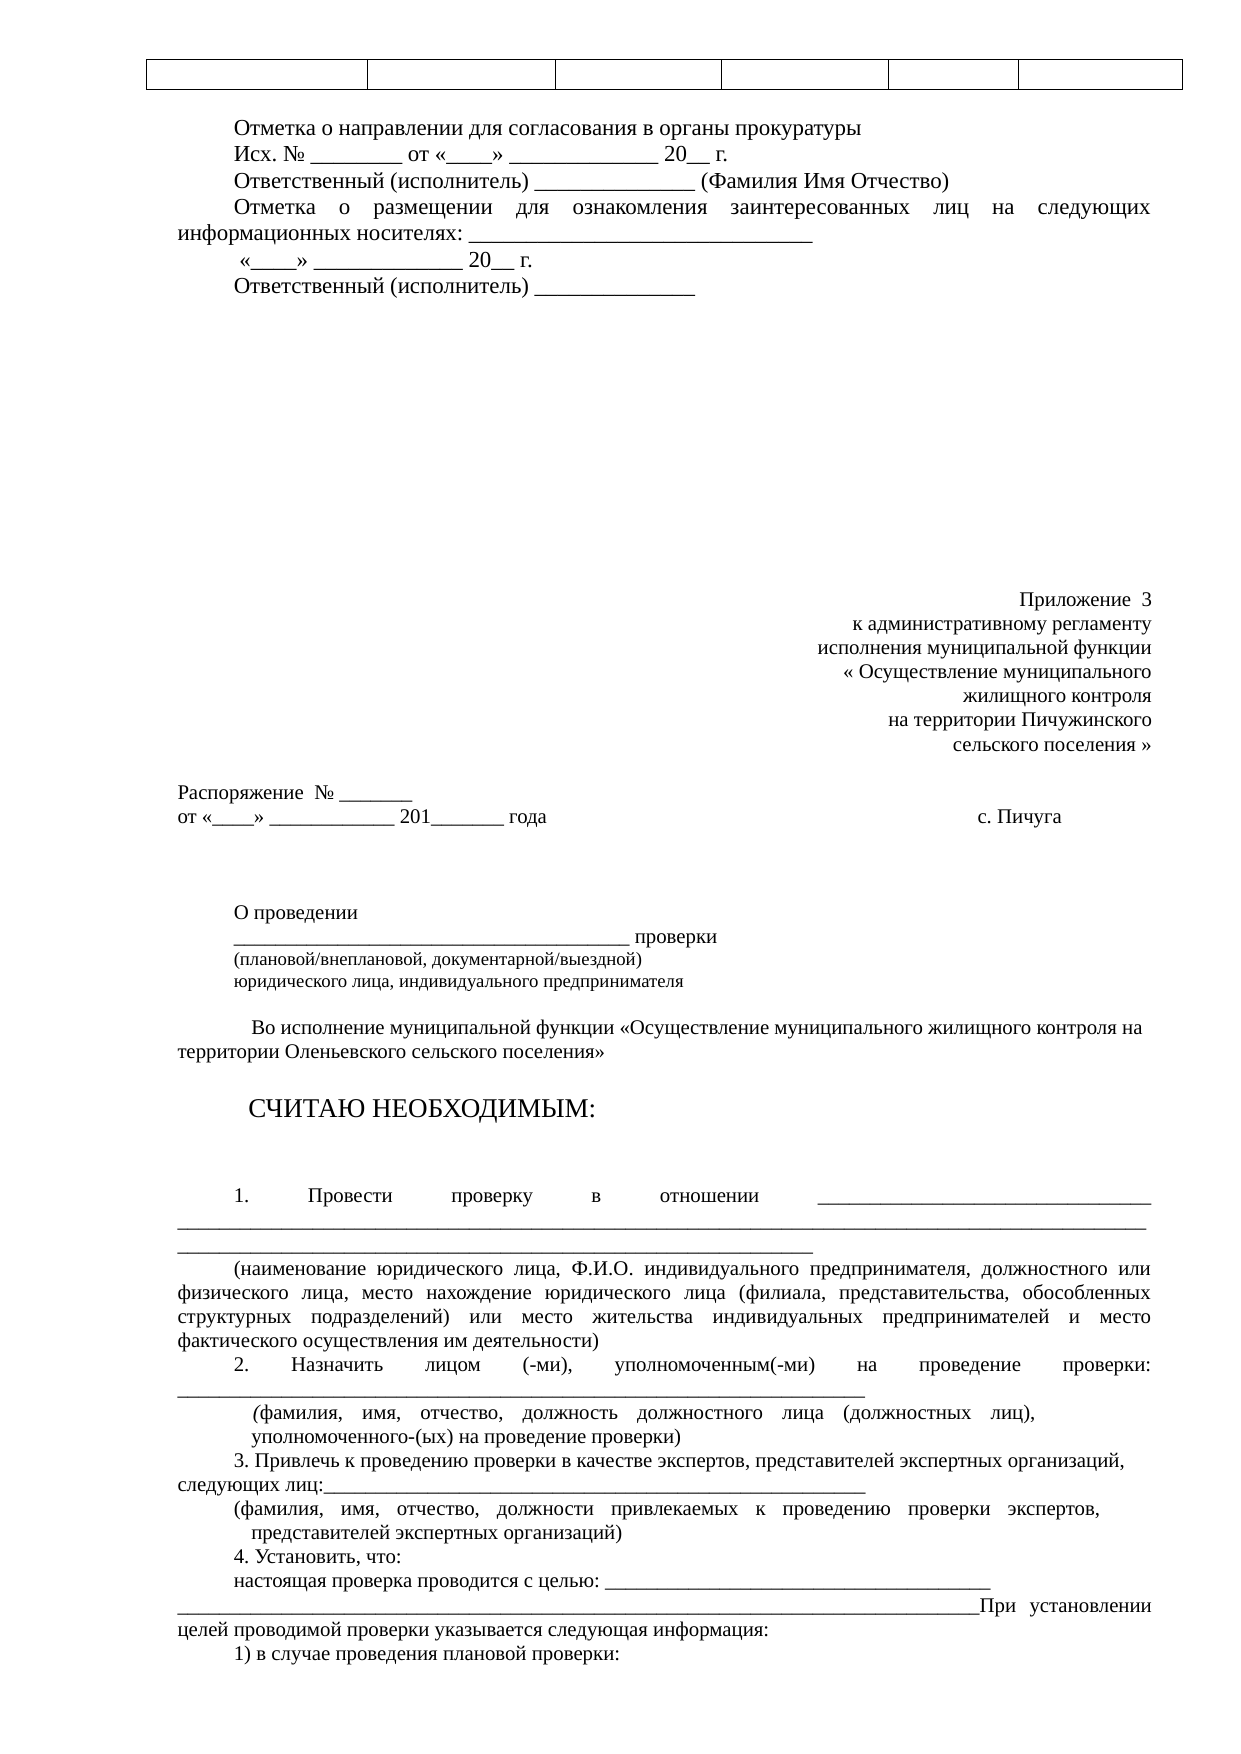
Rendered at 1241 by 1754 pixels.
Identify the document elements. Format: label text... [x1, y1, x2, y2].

text (фамилия, имя, отчество, должности привлекаемых к проведению проверки экспертов, представителей экспертных организаций) [177, 1496, 1152, 1544]
text (плановой/внеплановой, документарной/выездной) [177, 948, 1152, 969]
text жилищного контроля [177, 683, 1152, 707]
table_cell [889, 60, 1018, 89]
text « Осуществление муниципального [177, 659, 1152, 683]
text настоящая проверка проводится с целью: _____________________________________ [177, 1568, 1152, 1592]
text 1. Провести проверку в отношении ________________________________ __________________________________________________________________________________________________________________________________________________________ [177, 1183, 1152, 1256]
text (фамилия, имя, отчество, должность должностного лица (должностных лиц), уполномоченного-(ых) на проведение проверки) [177, 1400, 1152, 1448]
text СЧИТАЮ НЕОБХОДИМЫМ: [177, 1092, 1152, 1123]
text О проведении [177, 900, 1152, 924]
text ______________________________________ проверки [177, 924, 1152, 948]
text 1) в случае проведения плановой проверки: [177, 1641, 1152, 1665]
text сельского поселения » [177, 731, 1152, 756]
text «____» _____________ 20__ г. [177, 246, 1152, 272]
table_cell [722, 60, 888, 89]
text 2. Назначить лицом (-ми), уполномоченным(-ми) на проведение проверки: __________________________________________________________________ [177, 1352, 1152, 1400]
text Ответственный (исполнитель) ______________ [177, 272, 1152, 298]
text 3. Привлечь к проведению проверки в качестве экспертов, представителей экспертных организаций, следующих лиц:____________________________________________________ [177, 1448, 1152, 1496]
table_cell [368, 60, 555, 89]
text Распоряжение № _______ [177, 779, 1152, 804]
text Во исполнение муниципальной функции «Осуществление муниципального жилищного контроля на территории Оленьевского сельского поселения» [177, 1015, 1152, 1063]
text 4. Установить, что: [177, 1544, 1152, 1568]
text Исх. № ________ от «____» _____________ 20__ г. [177, 140, 1152, 167]
text на территории Пичужинского [177, 707, 1152, 731]
text Отметка о направлении для согласования в органы прокуратуры [177, 114, 1152, 140]
text _____________________________________________________________________________При установлении целей проводимой проверки указывается следующая информация: [177, 1592, 1152, 1641]
text исполнения муниципальной функции [177, 635, 1152, 659]
text Ответственный (исполнитель) ______________ (Фамилия Имя Отчество) [177, 167, 1152, 193]
table_cell [1019, 60, 1182, 89]
text Приложение 3 [177, 587, 1152, 611]
text к административному регламенту [177, 611, 1152, 635]
text юридического лица, индивидуального предпринимателя [177, 969, 1152, 991]
table_cell [556, 60, 721, 89]
text от «____» ____________ 201_______ года с. Пичуга [177, 804, 1152, 828]
text Отметка о размещении для ознакомления заинтересованных лиц на следующих информационных носителях: ______________________________ [177, 193, 1152, 246]
text (наименование юридического лица, Ф.И.О. индивидуального предпринимателя, должностного или физического лица, место нахождение юридического лица (филиала, представительства, обособленных структурных подразделений) или место жительства индивидуальных предпринимателей и место фактического осуществления им деятельности) [177, 1256, 1152, 1352]
table_cell [147, 60, 367, 89]
